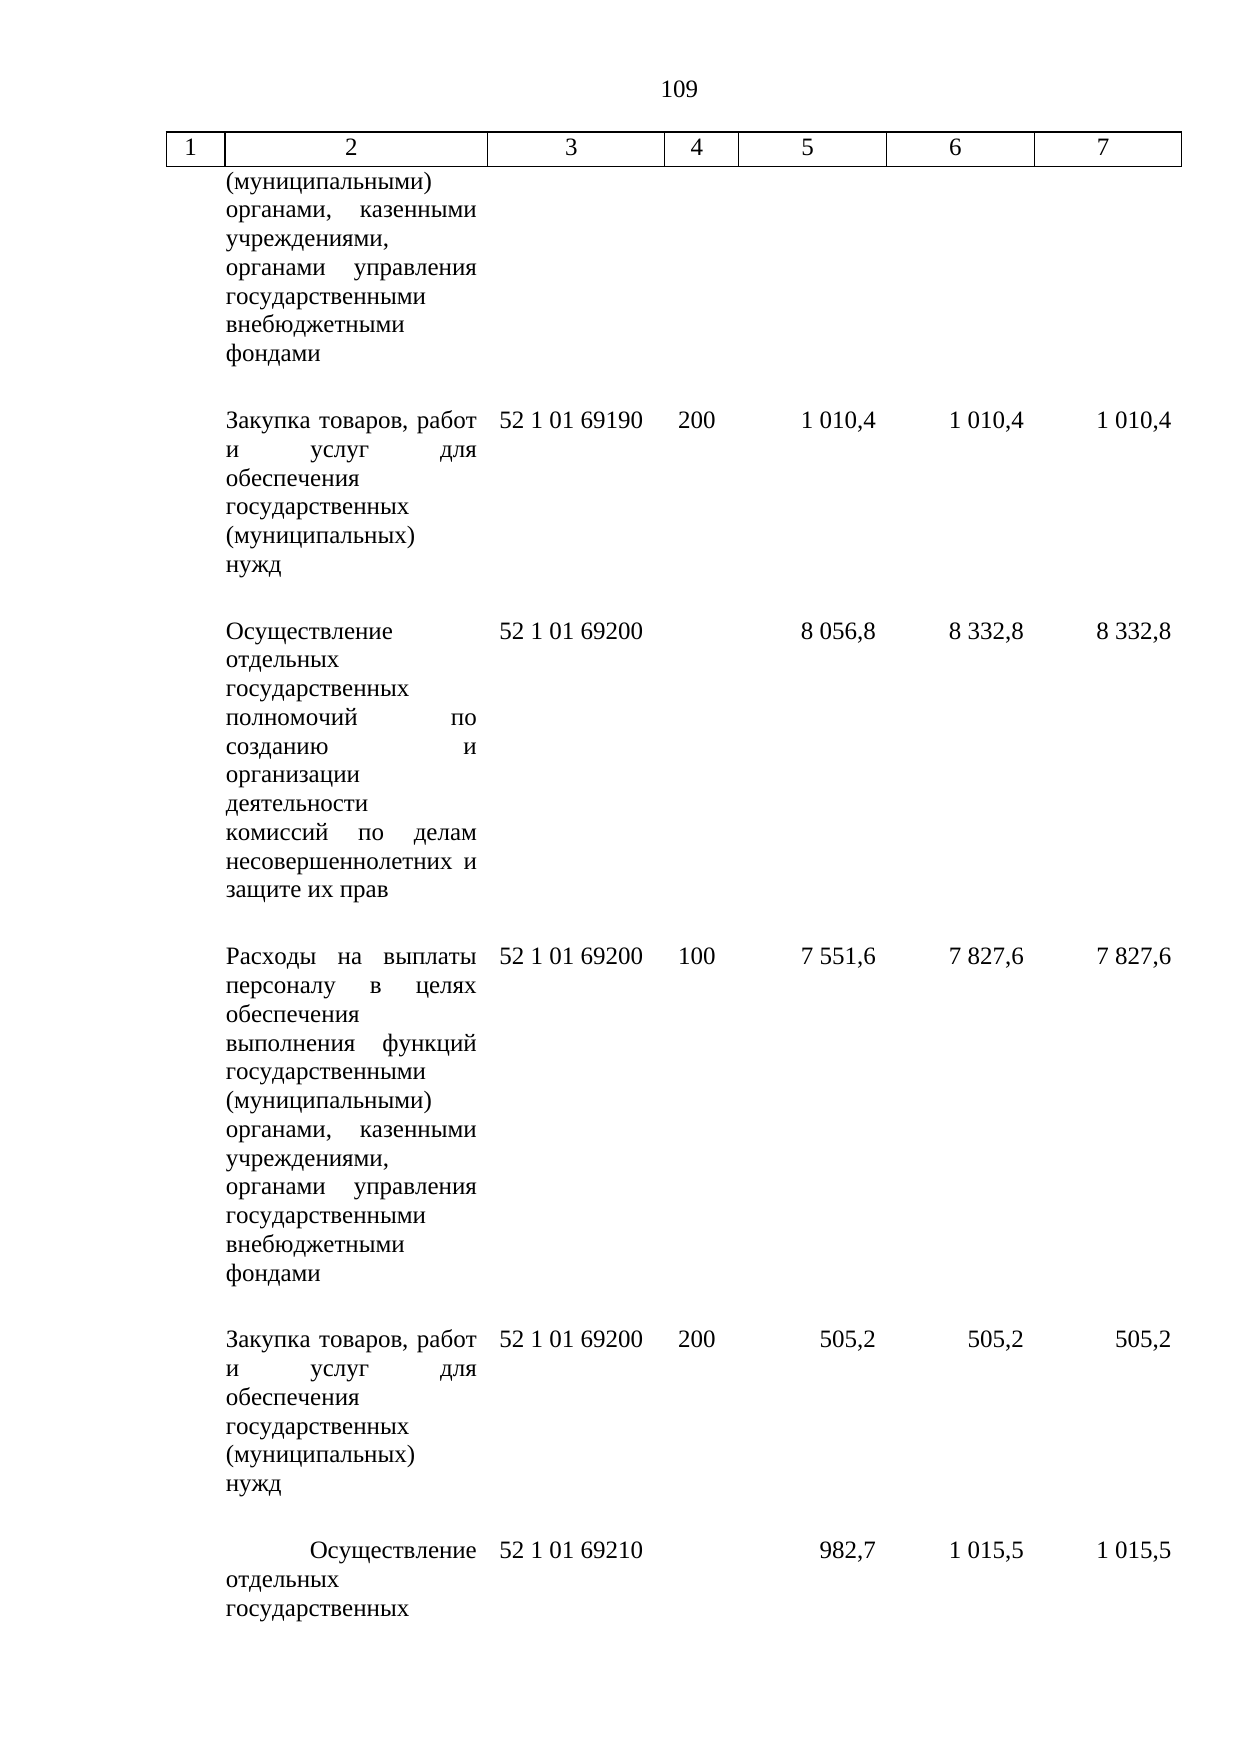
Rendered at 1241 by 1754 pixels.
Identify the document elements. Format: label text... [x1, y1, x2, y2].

table_header 5 [739, 133, 886, 166]
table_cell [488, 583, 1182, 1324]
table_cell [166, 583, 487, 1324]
table_header 2 [226, 133, 487, 166]
table_header 1 [167, 133, 224, 166]
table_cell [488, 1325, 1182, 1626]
table_header 3 [488, 133, 664, 166]
table_header 4 [665, 133, 738, 166]
table_header 7 [1035, 133, 1181, 166]
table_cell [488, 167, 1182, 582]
table_header 6 [887, 133, 1034, 166]
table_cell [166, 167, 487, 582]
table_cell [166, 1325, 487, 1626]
